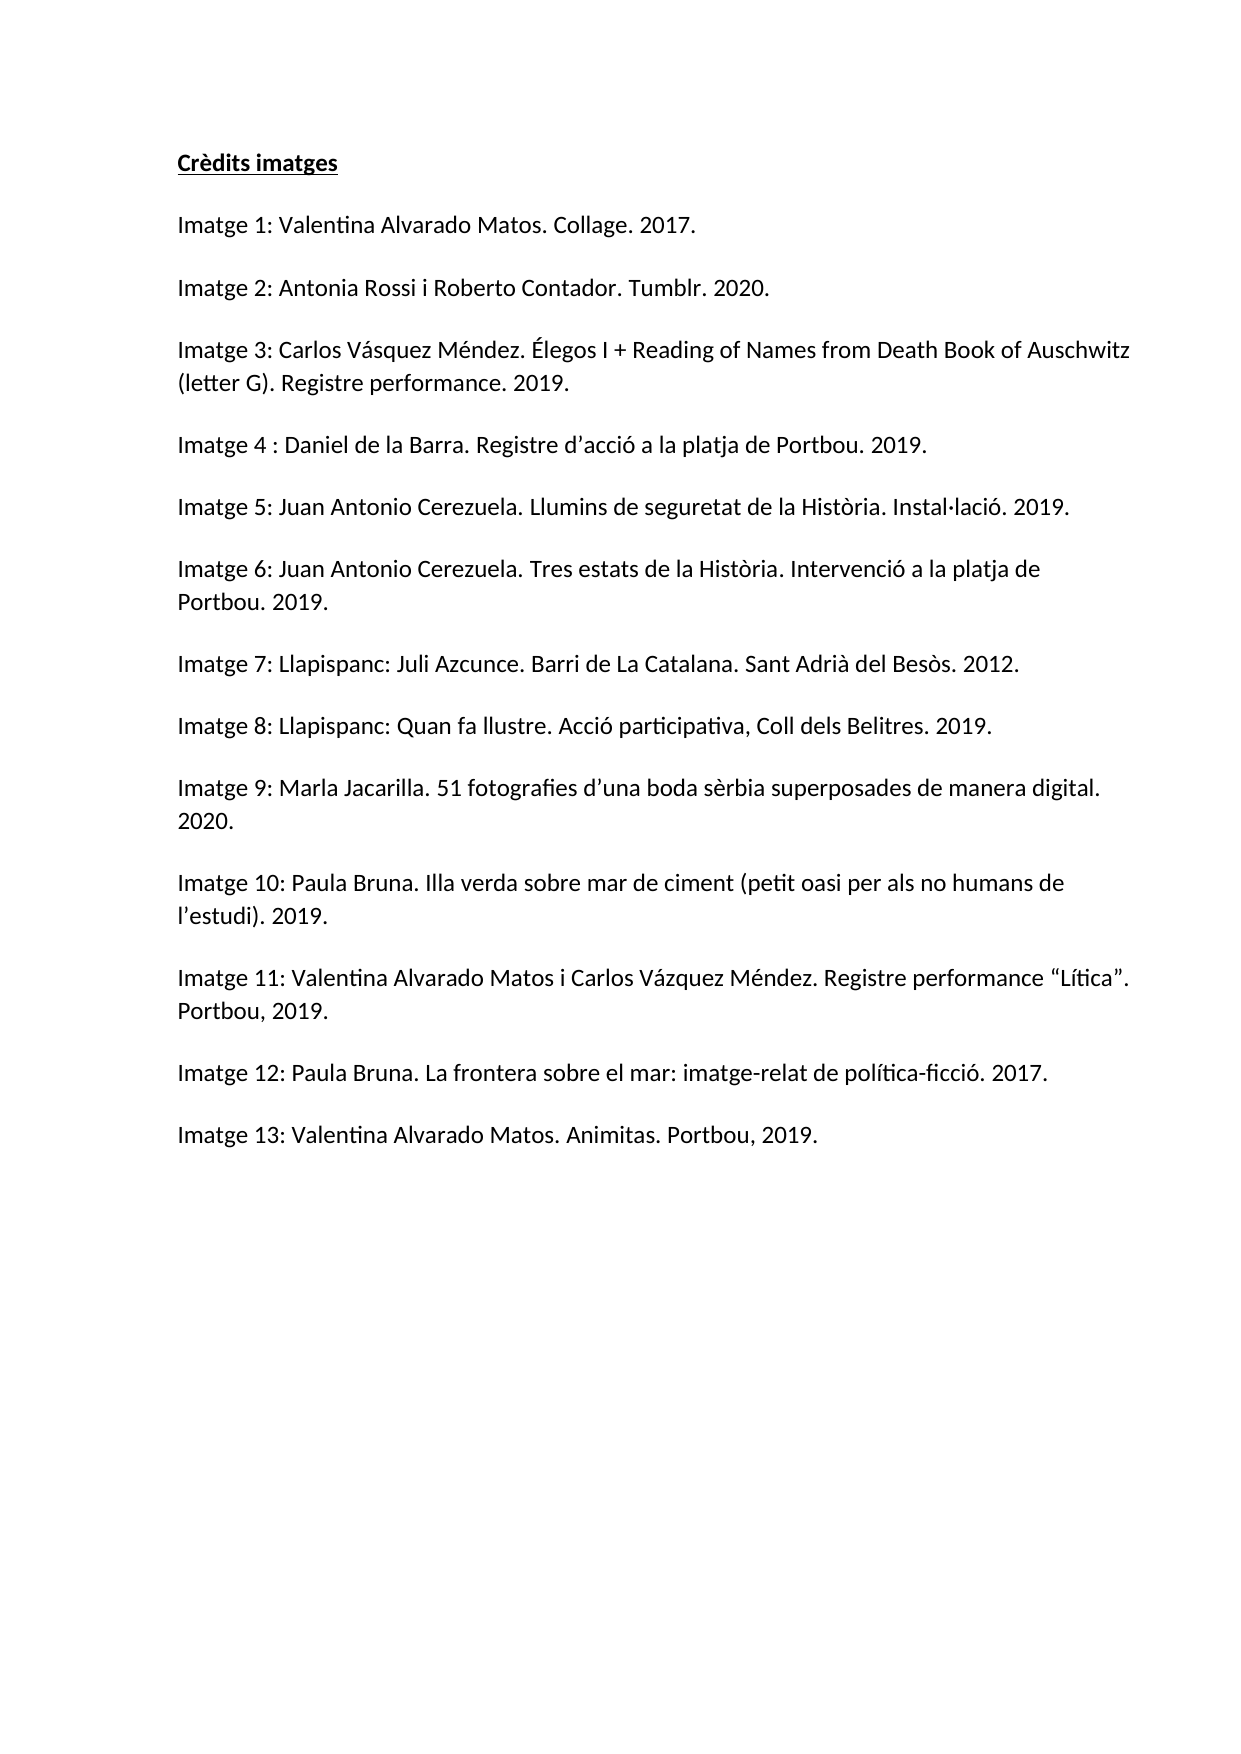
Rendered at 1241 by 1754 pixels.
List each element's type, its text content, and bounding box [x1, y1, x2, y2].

text Imatge 5: Juan Antonio Cerezuela. Llumins de seguretat de la Història. Instal·lació. 2019. [177, 491, 1137, 521]
text Imatge 10: Paula Bruna. Illa verda sobre mar de ciment (petit oasi per als no humans de l’estudi). 2019. [177, 867, 1137, 931]
text Imatge 11: Valentina Alvarado Matos i Carlos Vázquez Méndez. Registre performance “Lítica”. Portbou, 2019. [177, 962, 1137, 1026]
text Imatge 2: Antonia Rossi i Roberto Contador. Tumblr. 2020. [177, 272, 1137, 302]
text Imatge 13: Valentina Alvarado Matos. Animitas. Portbou, 2019. [177, 1119, 1137, 1150]
text Imatge 8: Llapispanc: Quan fa llustre. Acció participativa, Coll dels Belitres. 2019. [177, 710, 1137, 741]
text Imatge 3: Carlos Vásquez Méndez. Élegos I + Reading of Names from Death Book of Auschwitz (letter G). Registre performance. 2019. [177, 334, 1137, 397]
text Imatge 1: Valentina Alvarado Matos. Collage. 2017. [177, 210, 1137, 240]
text Crèdits imatges [177, 148, 1137, 178]
text Imatge 4 : Daniel de la Barra. Registre d’acció a la platja de Portbou. 2019. [177, 429, 1137, 459]
text Imatge 6: Juan Antonio Cerezuela. Tres estats de la Història. Intervenció a la platja de Portbou. 2019. [177, 553, 1137, 616]
text Imatge 7: Llapispanc: Juli Azcunce. Barri de La Catalana. Sant Adrià del Besòs. 2012. [177, 648, 1137, 678]
text Imatge 9: Marla Jacarilla. 51 fotografies d’una boda sèrbia superposades de manera digital. 2020. [177, 772, 1137, 836]
text Imatge 12: Paula Bruna. La frontera sobre el mar: imatge-relat de política-ficció. 2017. [177, 1057, 1137, 1088]
